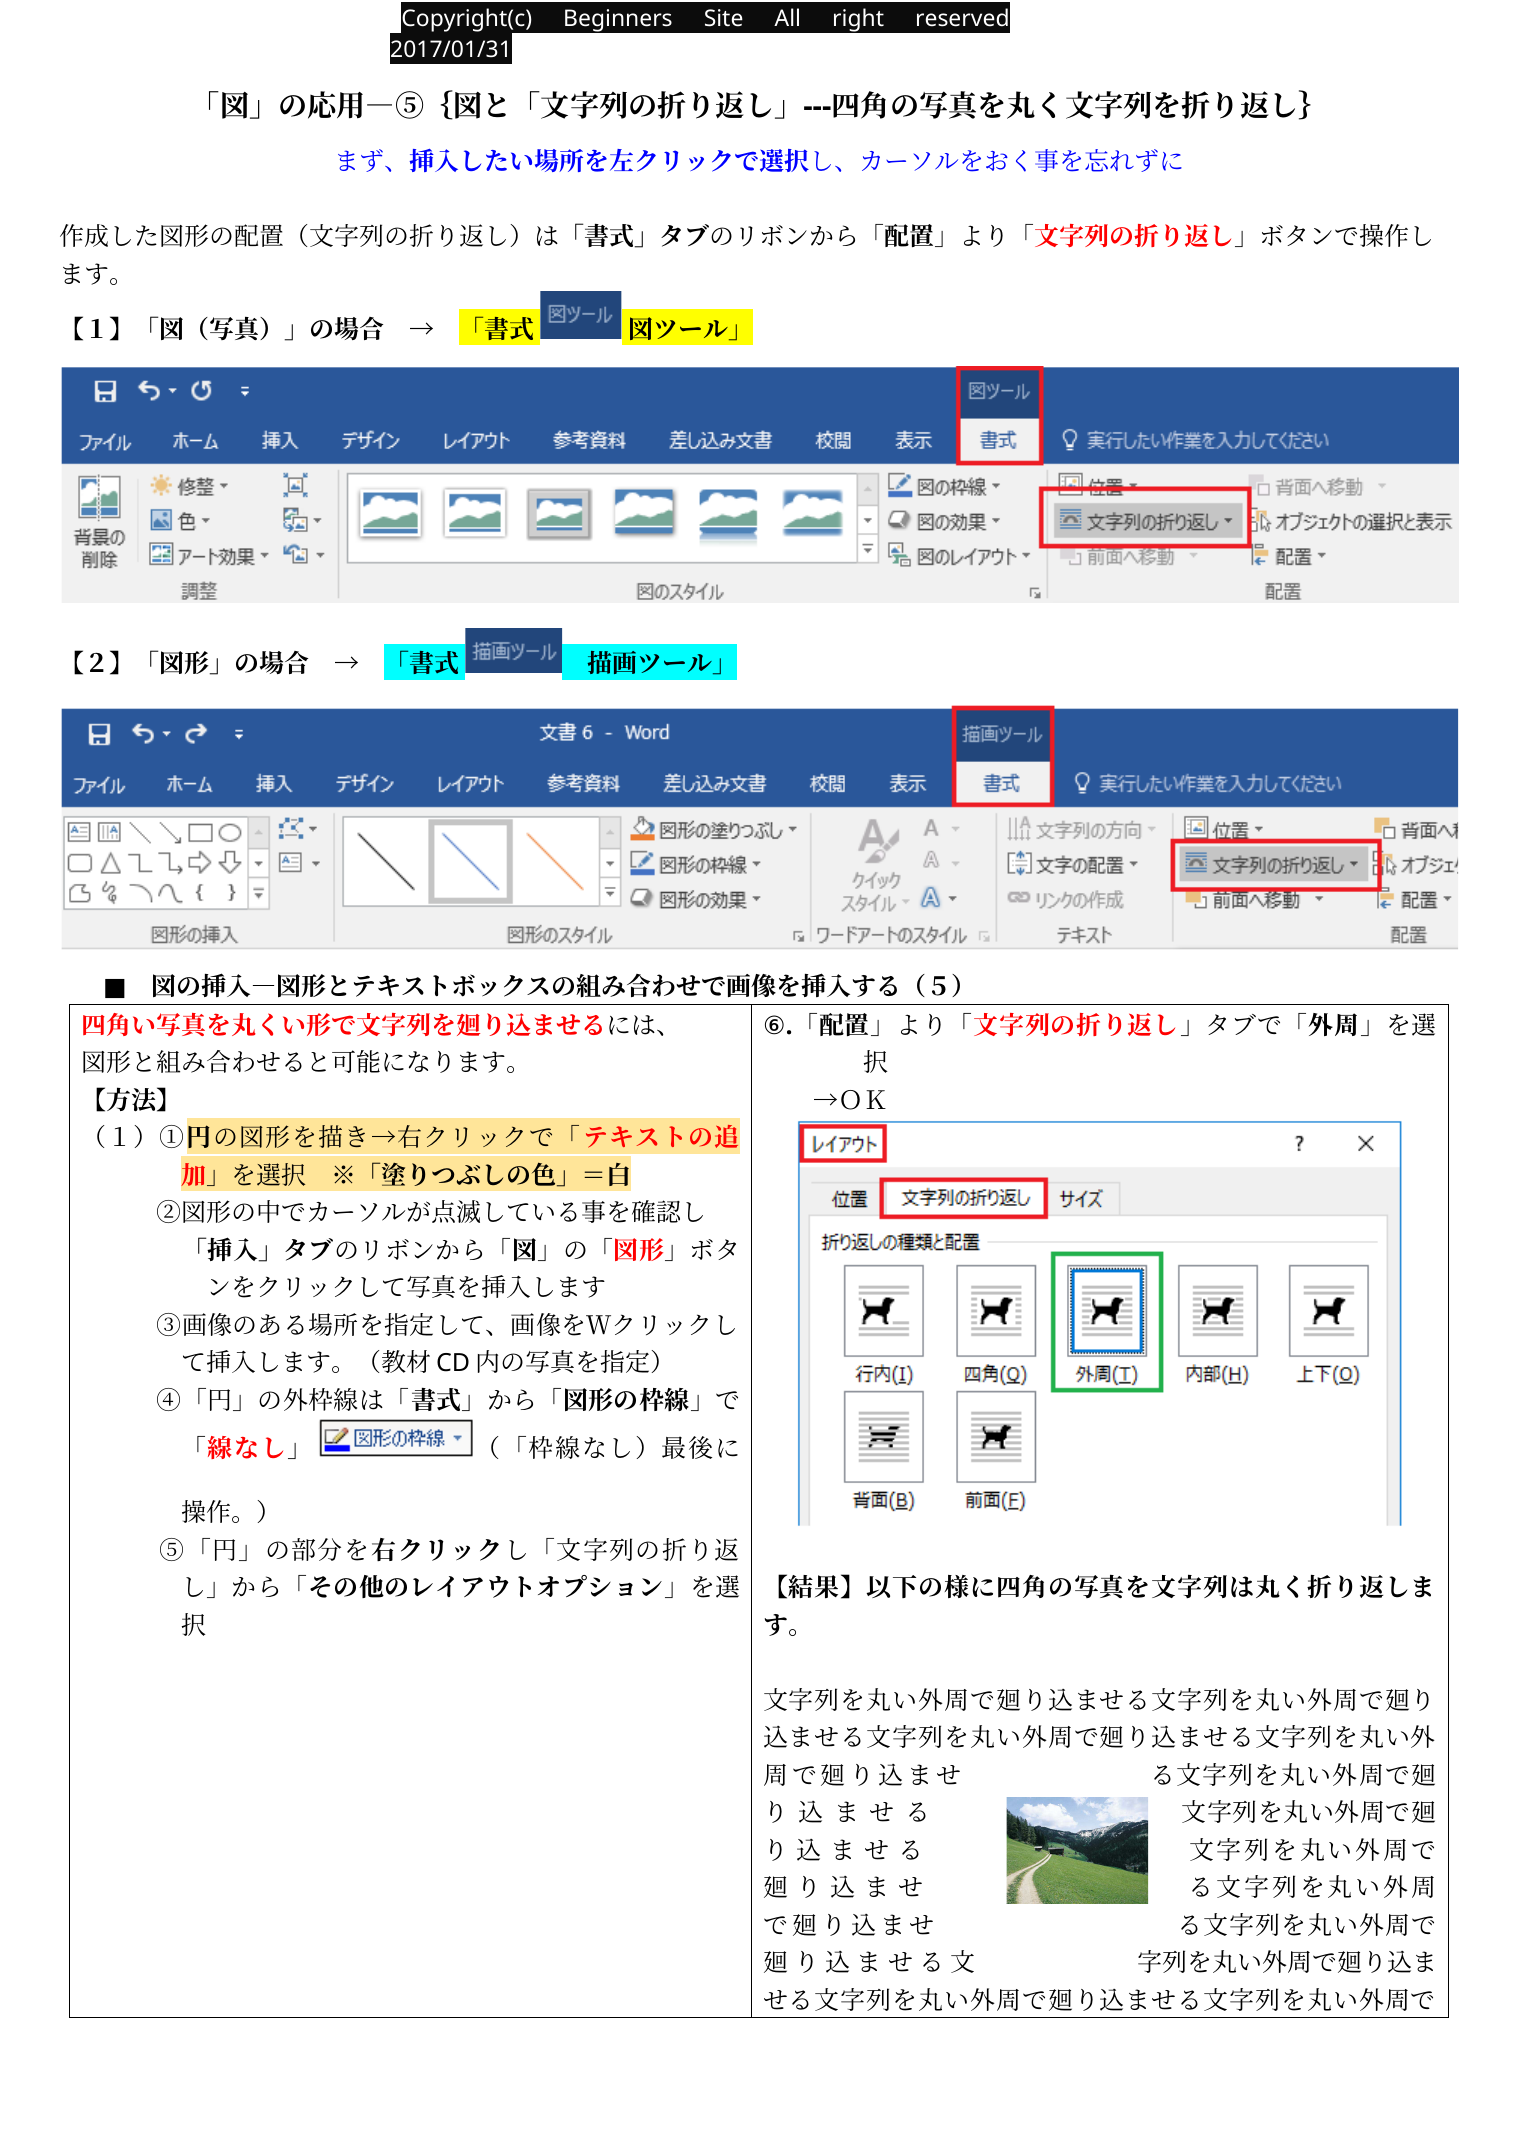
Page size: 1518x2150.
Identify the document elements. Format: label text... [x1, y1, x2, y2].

text 【１】「図（写真）」の場合 → 「書式 図ツール」 [59, 291, 1459, 366]
text 作成した図形の配置（文字列の折り返し）は「書式」タブのリボンから「配置」より「文字列の折り返し」ボタンで操作します。 [59, 216, 1459, 291]
picture [59, 366, 1459, 603]
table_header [70, 1005, 751, 2017]
picture [59, 703, 1459, 954]
picture [465, 628, 563, 673]
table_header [752, 1005, 1448, 2017]
text ■ 図の挿入―図形とテキストボックスの組み合わせで画像を挿入する（５） [103, 966, 1459, 1004]
picture [791, 1117, 1409, 1529]
text まず、挿入したい場所を左クリックで選択し、カーソルをおく事を忘れずに [59, 141, 1459, 179]
picture [314, 1417, 476, 1458]
picture [540, 291, 622, 339]
text 「図」の応用―⑤｛図と「文字列の折り返し」---四角の写真を丸く文字列を折り返し｝ [59, 66, 1459, 141]
picture [1006, 1797, 1149, 1904]
text 【２】「図形」の場合 → 「書式 描画ツール」 [59, 629, 1459, 703]
